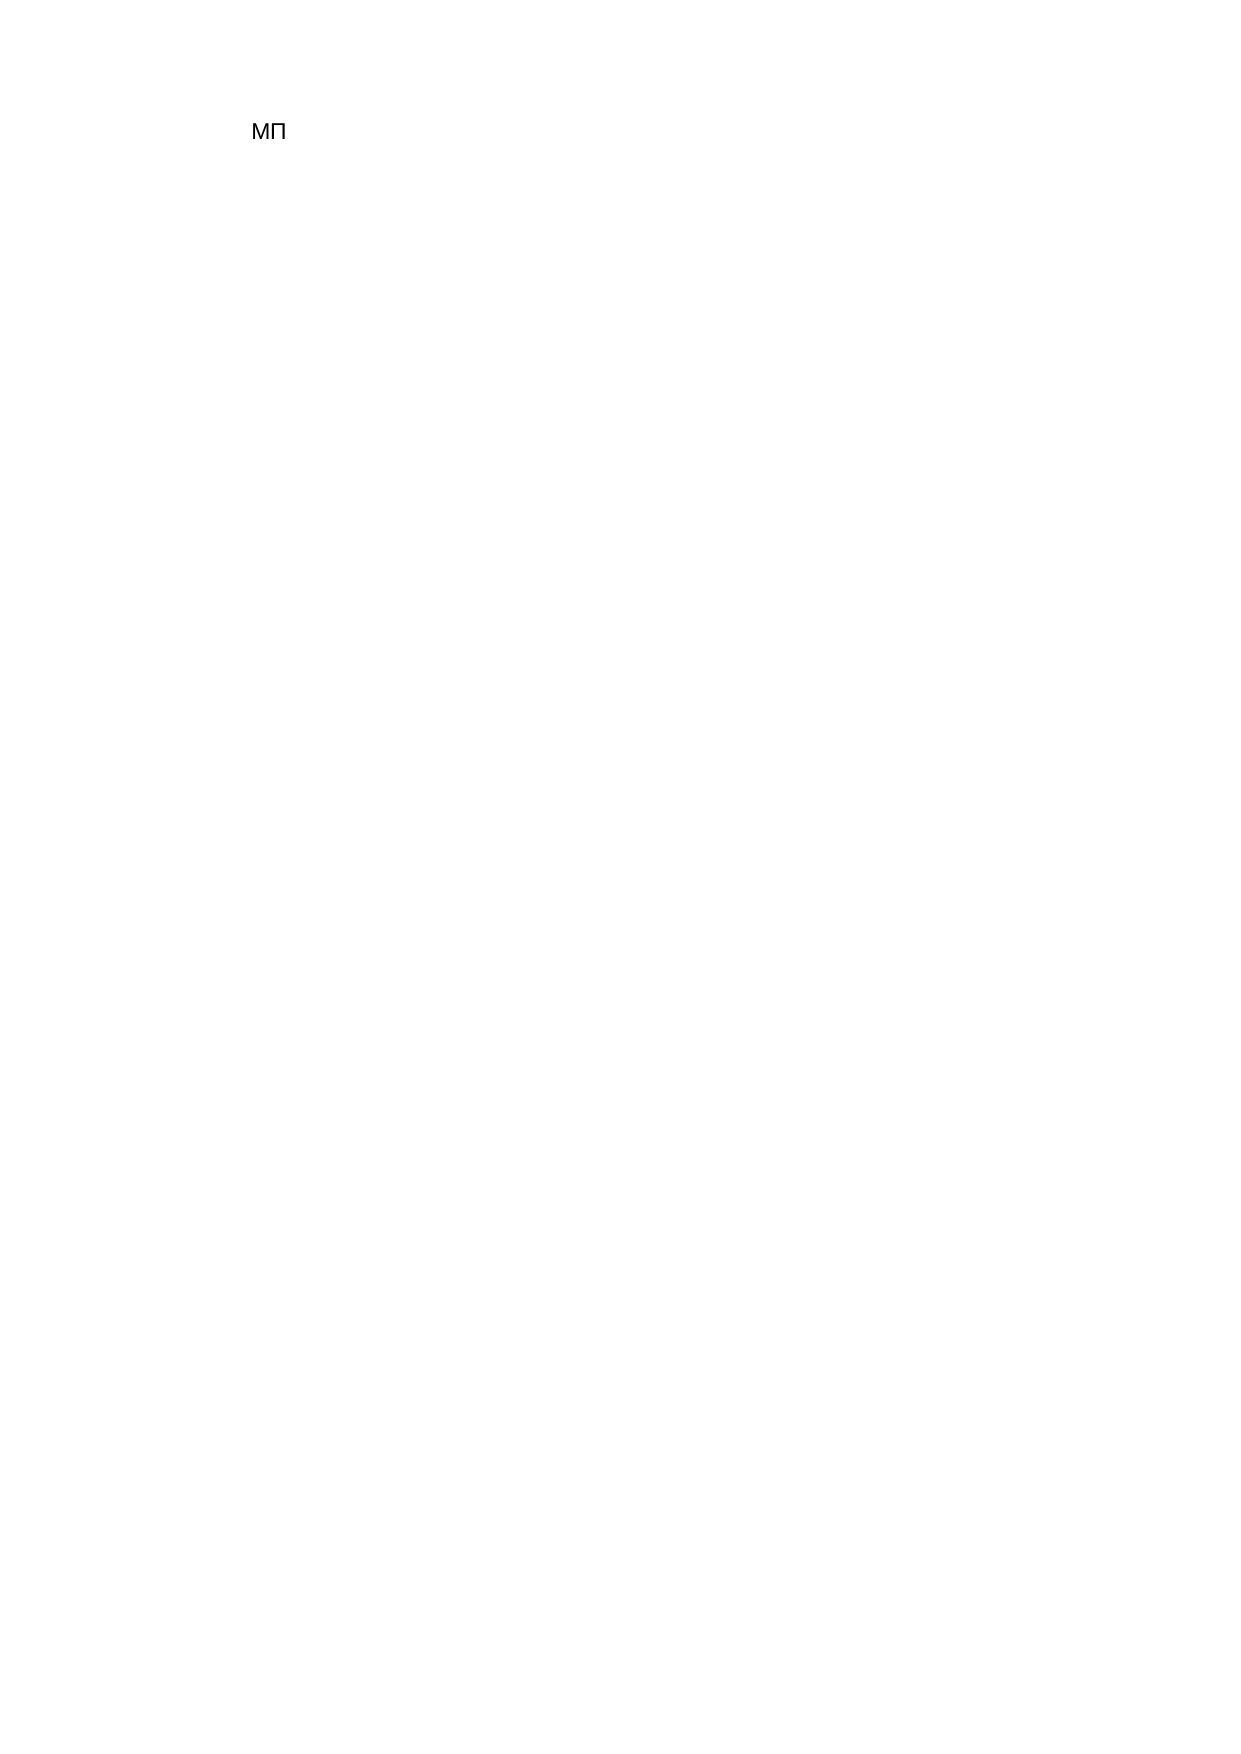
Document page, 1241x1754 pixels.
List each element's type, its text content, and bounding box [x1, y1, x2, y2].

text МП [177, 118, 1152, 144]
